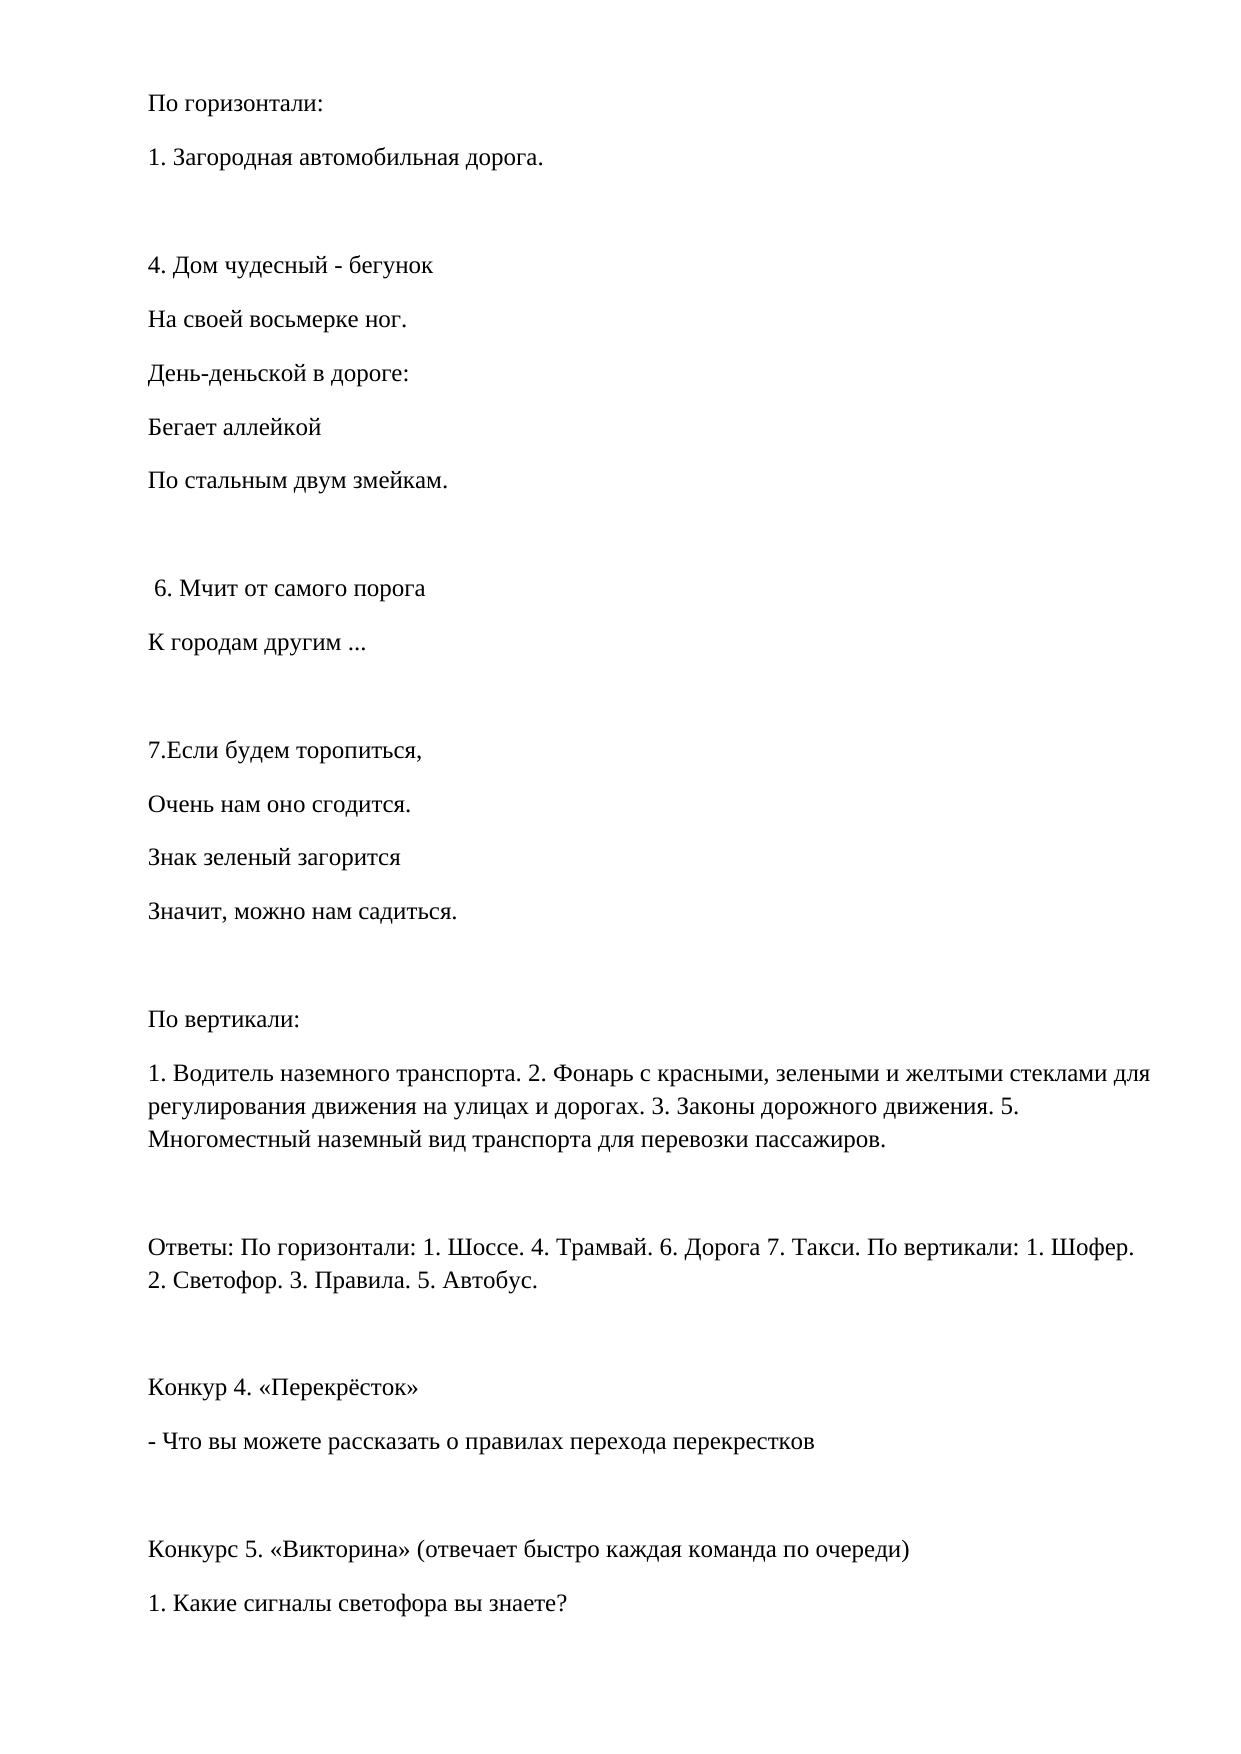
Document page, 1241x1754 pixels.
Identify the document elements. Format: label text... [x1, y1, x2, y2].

text На своей восьмерке ног. [148, 304, 1152, 333]
text Очень нам оно сгодится. [148, 789, 1152, 817]
text По стальным двум змейкам. [148, 466, 1152, 494]
text Значит, можно нам садиться. [148, 896, 1152, 925]
text Знак зеленый загорится [148, 842, 1152, 871]
text Бегает аллейкой [148, 412, 1152, 440]
text Ответы: По горизонтали: 1. Шоссе. 4. Трамвай. 6. Дорога 7. Такси. По вертикали: 1. Шофер. 2. Светофор. 3. Правила. 5. Автобус. [148, 1232, 1152, 1293]
text 1. Какие сигналы светофора вы знаете? [148, 1588, 1152, 1617]
text По горизонтали: [148, 88, 1152, 117]
text Конкурс 5. «Викторина» (отвечает быстро каждая команда по очереди) [148, 1534, 1152, 1563]
text 4. Дом чудесный - бегунок [148, 250, 1152, 279]
text К городам другим ... [148, 627, 1152, 656]
text 7.Если будем торопиться, [148, 735, 1152, 763]
text 1. Загородная автомобильная дорога. [148, 142, 1152, 171]
text По вертикали: [148, 1004, 1152, 1033]
text День-деньской в дороге: [148, 358, 1152, 387]
text 6. Мчит от самого порога [148, 573, 1152, 602]
text - Что вы можете рассказать о правилах перехода перекрестков [148, 1426, 1152, 1455]
text Конкур 4. «Перекрёсток» [148, 1372, 1152, 1401]
text 1. Водитель наземного транспорта. 2. Фонарь с красными, зелеными и желтыми стеклами для регулирования движения на улицах и дорогах. 3. Законы дорожного движения. 5. Многоместный наземный вид транспорта для перевозки пассажиров. [148, 1058, 1152, 1153]
